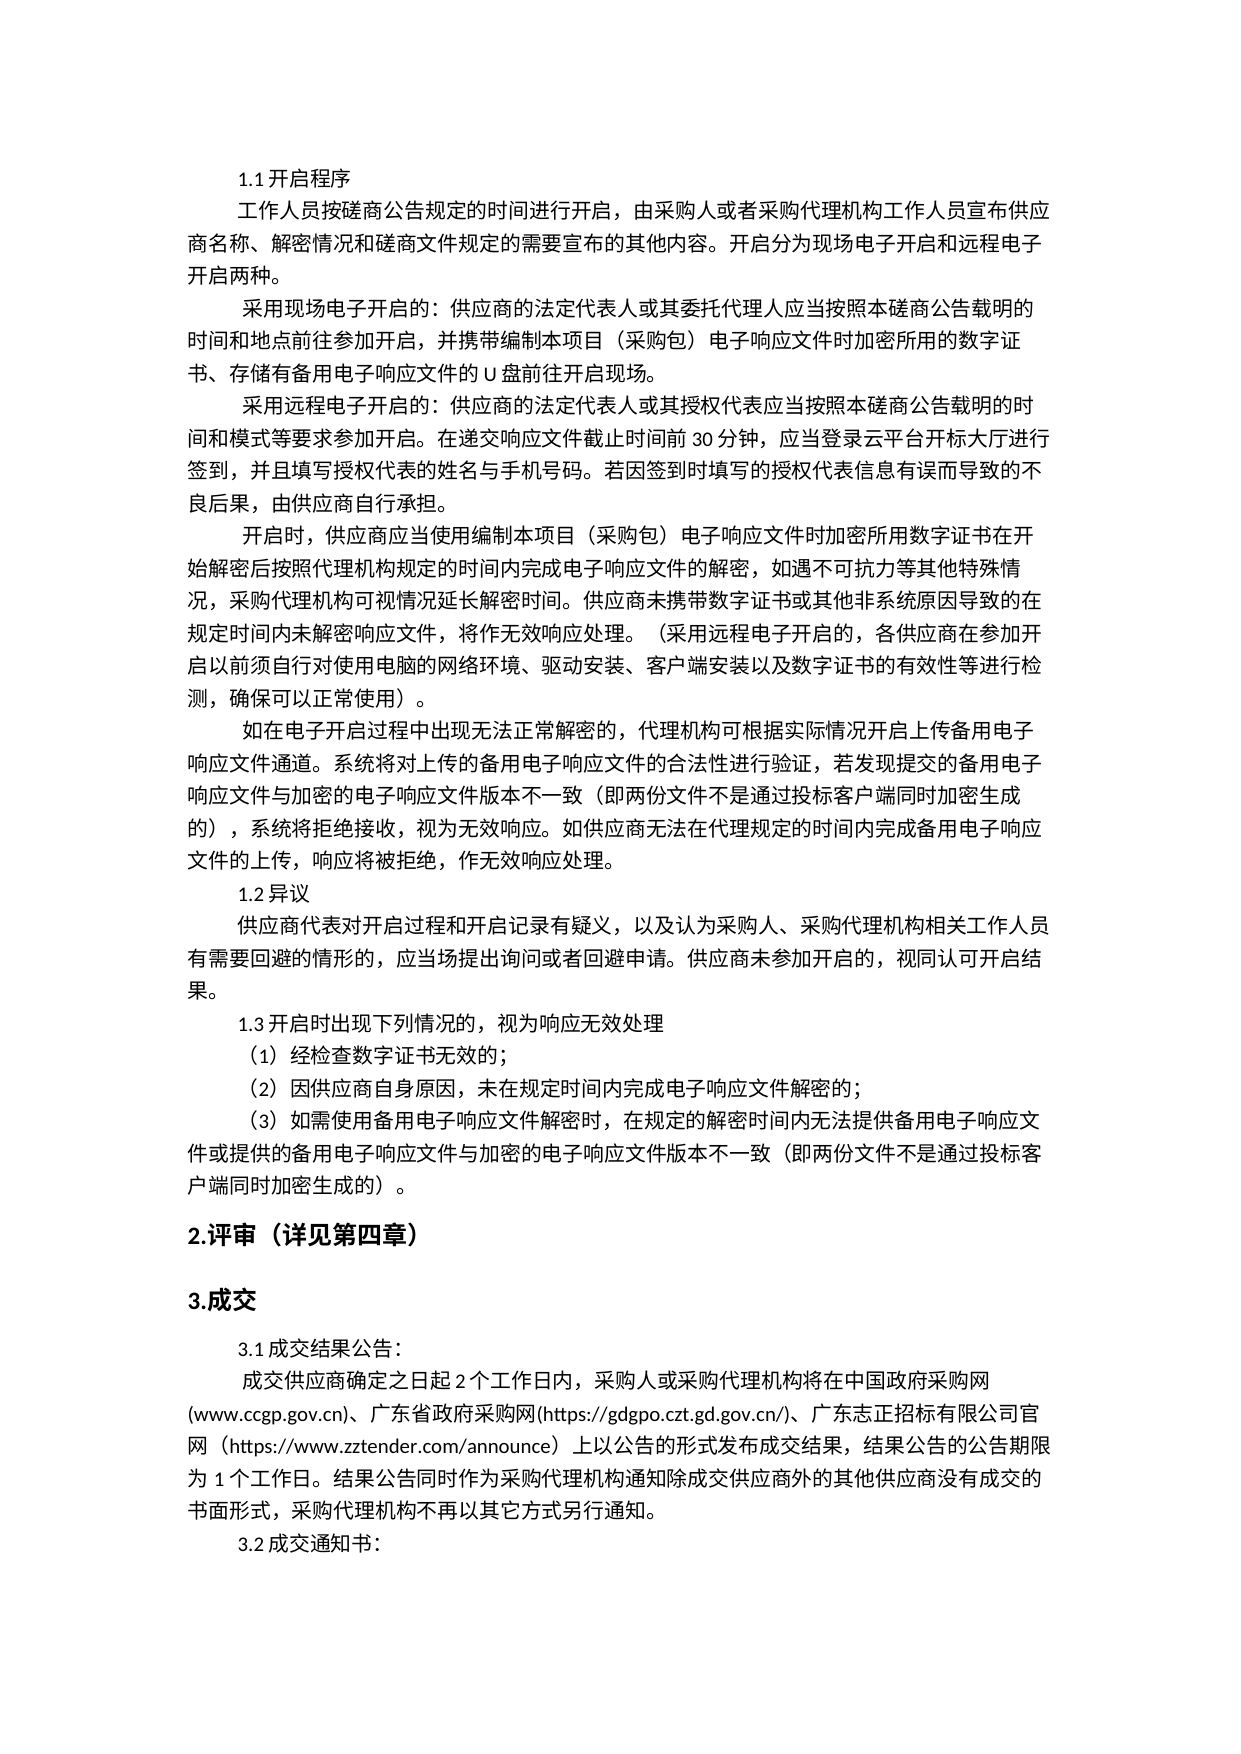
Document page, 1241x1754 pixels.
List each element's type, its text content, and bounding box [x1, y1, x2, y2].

text 如在电子开启过程中出现无法正常解密的，代理机构可根据实际情况开启上传备用电子响应文件通道。系统将对上传的备用电子响应文件的合法性进行验证，若发现提交的备用电子响应文件与加密的电子响应文件版本不一致（即两份文件不是通过投标客户端同时加密生成的），系统将拒绝接收，视为无效响应。如供应商无法在代理规定的时间内完成备用电子响应文件的上传，响应将被拒绝，作无效响应处理。 [187, 714, 1053, 877]
text 供应商代表对开启过程和开启记录有疑义，以及认为采购人、采购代理机构相关工作人员有需要回避的情形的，应当场提出询问或者回避申请。供应商未参加开启的，视同认可开启结果。 [187, 909, 1053, 1007]
text 1.2异议 [187, 877, 1053, 909]
text （2）因供应商自身原因，未在规定时间内完成电子响应文件解密的； [187, 1072, 1053, 1104]
text 3.1成交结果公告： [187, 1332, 1053, 1364]
text 采用现场电子开启的：供应商的法定代表人或其委托代理人应当按照本磋商公告载明的时间和地点前往参加开启，并携带编制本项目（采购包）电子响应文件时加密所用的数字证书、存储有备用电子响应文件的U盘前往开启现场。 [187, 292, 1053, 389]
text 3.2成交通知书： [187, 1527, 1053, 1559]
text 采用远程电子开启的：供应商的法定代表人或其授权代表应当按照本磋商公告载明的时间和模式等要求参加开启。在递交响应文件截止时间前30分钟，应当登录云平台开标大厅进行签到，并且填写授权代表的姓名与手机号码。若因签到时填写的授权代表信息有误而导致的不良后果，由供应商自行承担。 [187, 389, 1053, 519]
text 3.成交 [187, 1267, 1053, 1332]
text 成交供应商确定之日起2个工作日内，采购人或采购代理机构将在中国政府采购网(www.ccgp.gov.cn)、广东省政府采购网(https://gdgpo.czt.gd.gov.cn/)、广东志正招标有限公司官网（https://www.zztender.com/announce）上以公告的形式发布成交结果，结果公告的公告期限为 1 个工作日。结果公告同时作为采购代理机构通知除成交供应商外的其他供应商没有成交的书面形式，采购代理机构不再以其它方式另行通知。 [187, 1364, 1053, 1527]
text 工作人员按磋商公告规定的时间进行开启，由采购人或者采购代理机构工作人员宣布供应商名称、解密情况和磋商文件规定的需要宣布的其他内容。开启分为现场电子开启和远程电子开启两种。 [187, 194, 1053, 292]
text （3）如需使用备用电子响应文件解密时，在规定的解密时间内无法提供备用电子响应文件或提供的备用电子响应文件与加密的电子响应文件版本不一致（即两份文件不是通过投标客户端同时加密生成的）。 [187, 1104, 1053, 1202]
text （1）经检查数字证书无效的； [187, 1039, 1053, 1072]
text 2.评审（详见第四章） [187, 1202, 1053, 1267]
text 1.1开启程序 [187, 162, 1053, 194]
text 1.3开启时出现下列情况的，视为响应无效处理 [187, 1007, 1053, 1039]
text 开启时，供应商应当使用编制本项目（采购包）电子响应文件时加密所用数字证书在开始解密后按照代理机构规定的时间内完成电子响应文件的解密，如遇不可抗力等其他特殊情况，采购代理机构可视情况延长解密时间。供应商未携带数字证书或其他非系统原因导致的在规定时间内未解密响应文件，将作无效响应处理。（采用远程电子开启的，各供应商在参加开启以前须自行对使用电脑的网络环境、驱动安装、客户端安装以及数字证书的有效性等进行检测，确保可以正常使用）。 [187, 519, 1053, 714]
